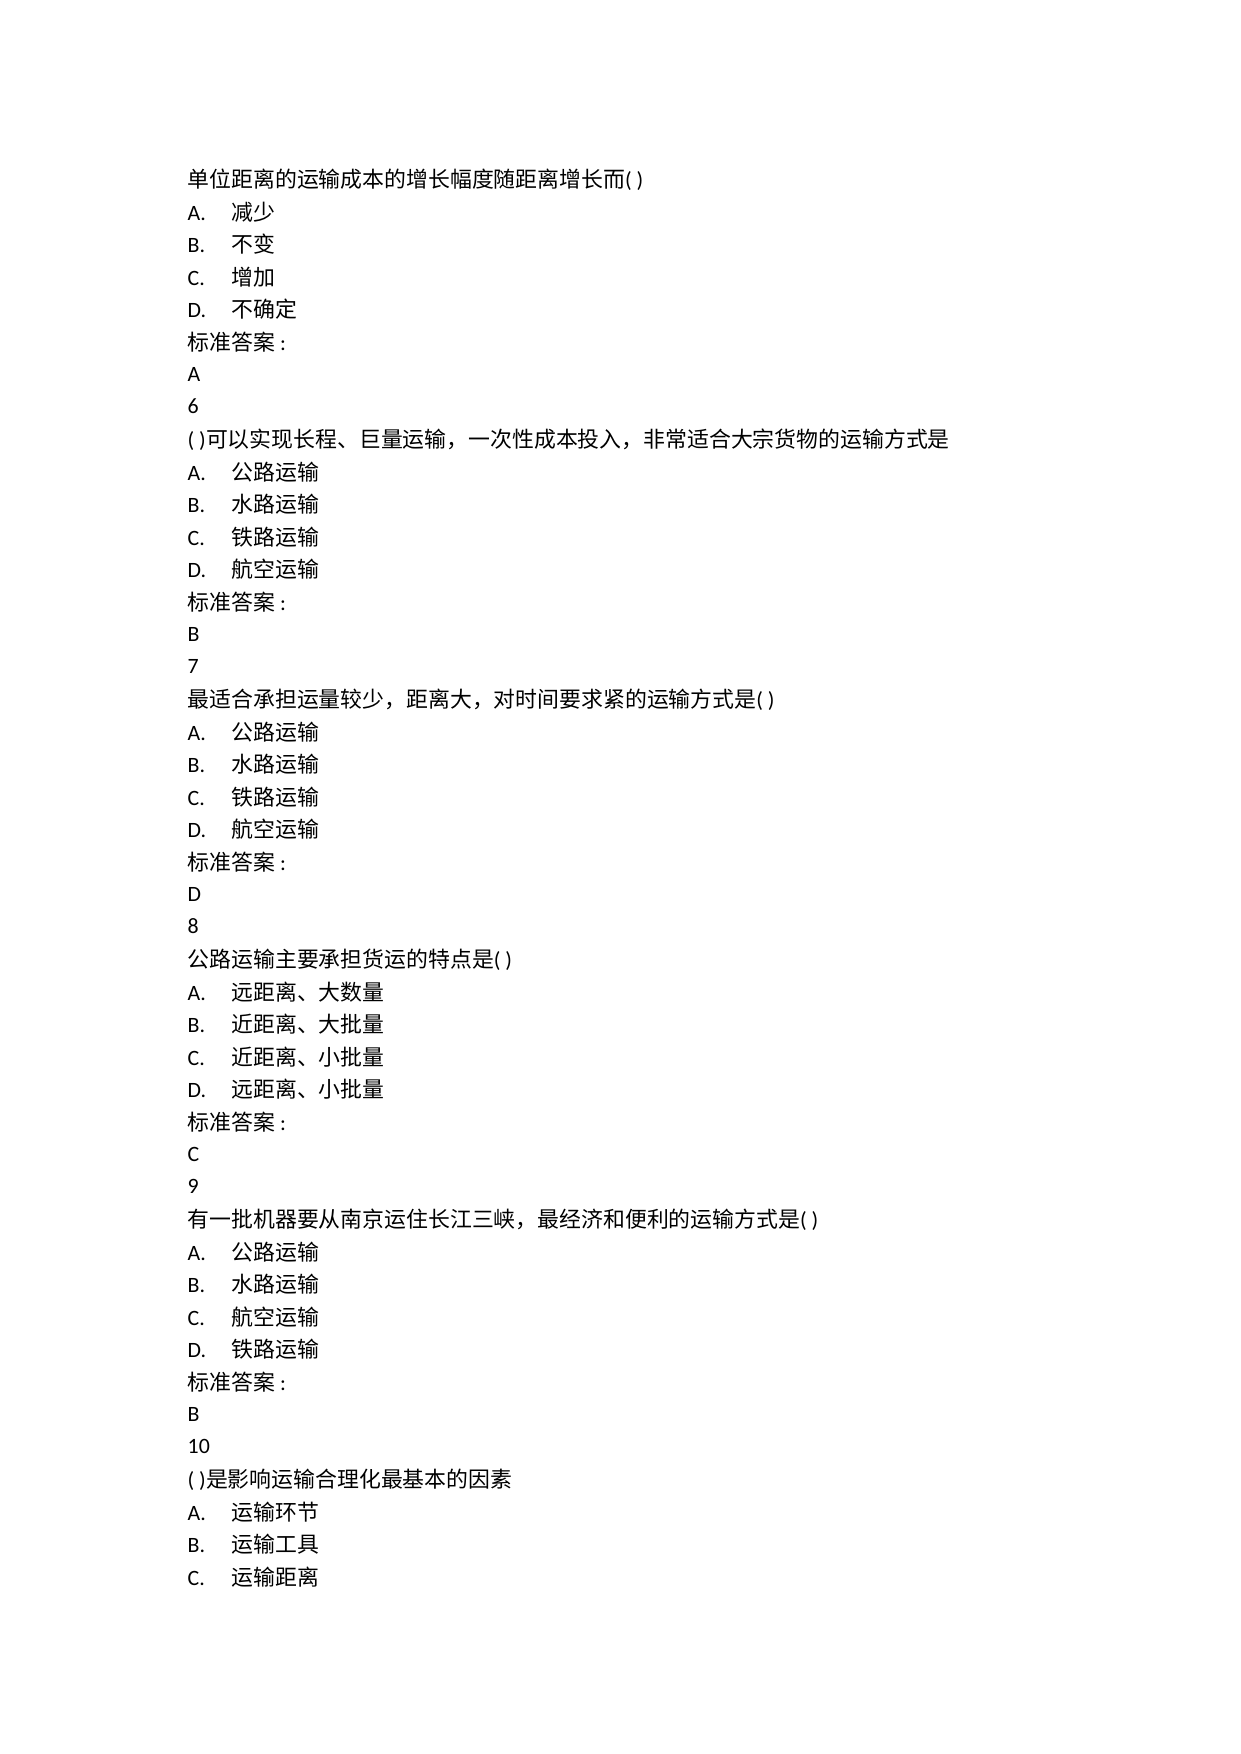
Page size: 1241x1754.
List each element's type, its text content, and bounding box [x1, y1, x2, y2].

text D. 铁路运输 [187, 1332, 1053, 1364]
text B. 近距离、大批量 [187, 1007, 1053, 1039]
text 10 [187, 1429, 1053, 1462]
text B [187, 617, 1053, 649]
text C. 铁路运输 [187, 519, 1053, 552]
text 6 [187, 389, 1053, 422]
text B. 水路运输 [187, 747, 1053, 779]
text 最适合承担运量较少，距离大，对时间要求紧的运输方式是( ) [187, 682, 1053, 714]
text A. 公路运输 [187, 454, 1053, 487]
text A [187, 357, 1053, 389]
text ( )可以实现长程、巨量运输，一次性成本投入，非常适合大宗货物的运输方式是 [187, 422, 1053, 454]
text D. 不确定 [187, 292, 1053, 324]
text A. 公路运输 [187, 1234, 1053, 1267]
text D. 远距离、小批量 [187, 1072, 1053, 1104]
text 标准答案 : [187, 584, 1053, 617]
text B. 水路运输 [187, 487, 1053, 519]
text D. 航空运输 [187, 552, 1053, 584]
text A. 远距离、大数量 [187, 974, 1053, 1007]
text A. 公路运输 [187, 714, 1053, 747]
text B [187, 1397, 1053, 1429]
text C. 航空运输 [187, 1299, 1053, 1332]
text 单位距离的运输成本的增长幅度随距离增长而( ) [187, 162, 1053, 194]
text C. 增加 [187, 259, 1053, 292]
text C. 运输距离 [187, 1559, 1053, 1592]
text 9 [187, 1169, 1053, 1202]
text C. 近距离、小批量 [187, 1039, 1053, 1072]
text D [187, 877, 1053, 909]
text B. 不变 [187, 227, 1053, 259]
text 标准答案 : [187, 324, 1053, 357]
text C [187, 1137, 1053, 1169]
text 公路运输主要承担货运的特点是( ) [187, 942, 1053, 974]
text A. 运输环节 [187, 1494, 1053, 1527]
text ( )是影响运输合理化最基本的因素 [187, 1462, 1053, 1494]
text C. 铁路运输 [187, 779, 1053, 812]
text B. 运输工具 [187, 1527, 1053, 1559]
text B. 水路运输 [187, 1267, 1053, 1299]
text 标准答案 : [187, 844, 1053, 877]
text 有一批机器要从南京运住长江三峡，最经济和便利的运输方式是( ) [187, 1202, 1053, 1234]
text 标准答案 : [187, 1104, 1053, 1137]
text 标准答案 : [187, 1364, 1053, 1397]
text A. 减少 [187, 194, 1053, 227]
text D. 航空运输 [187, 812, 1053, 844]
text 7 [187, 649, 1053, 682]
text 8 [187, 909, 1053, 942]
